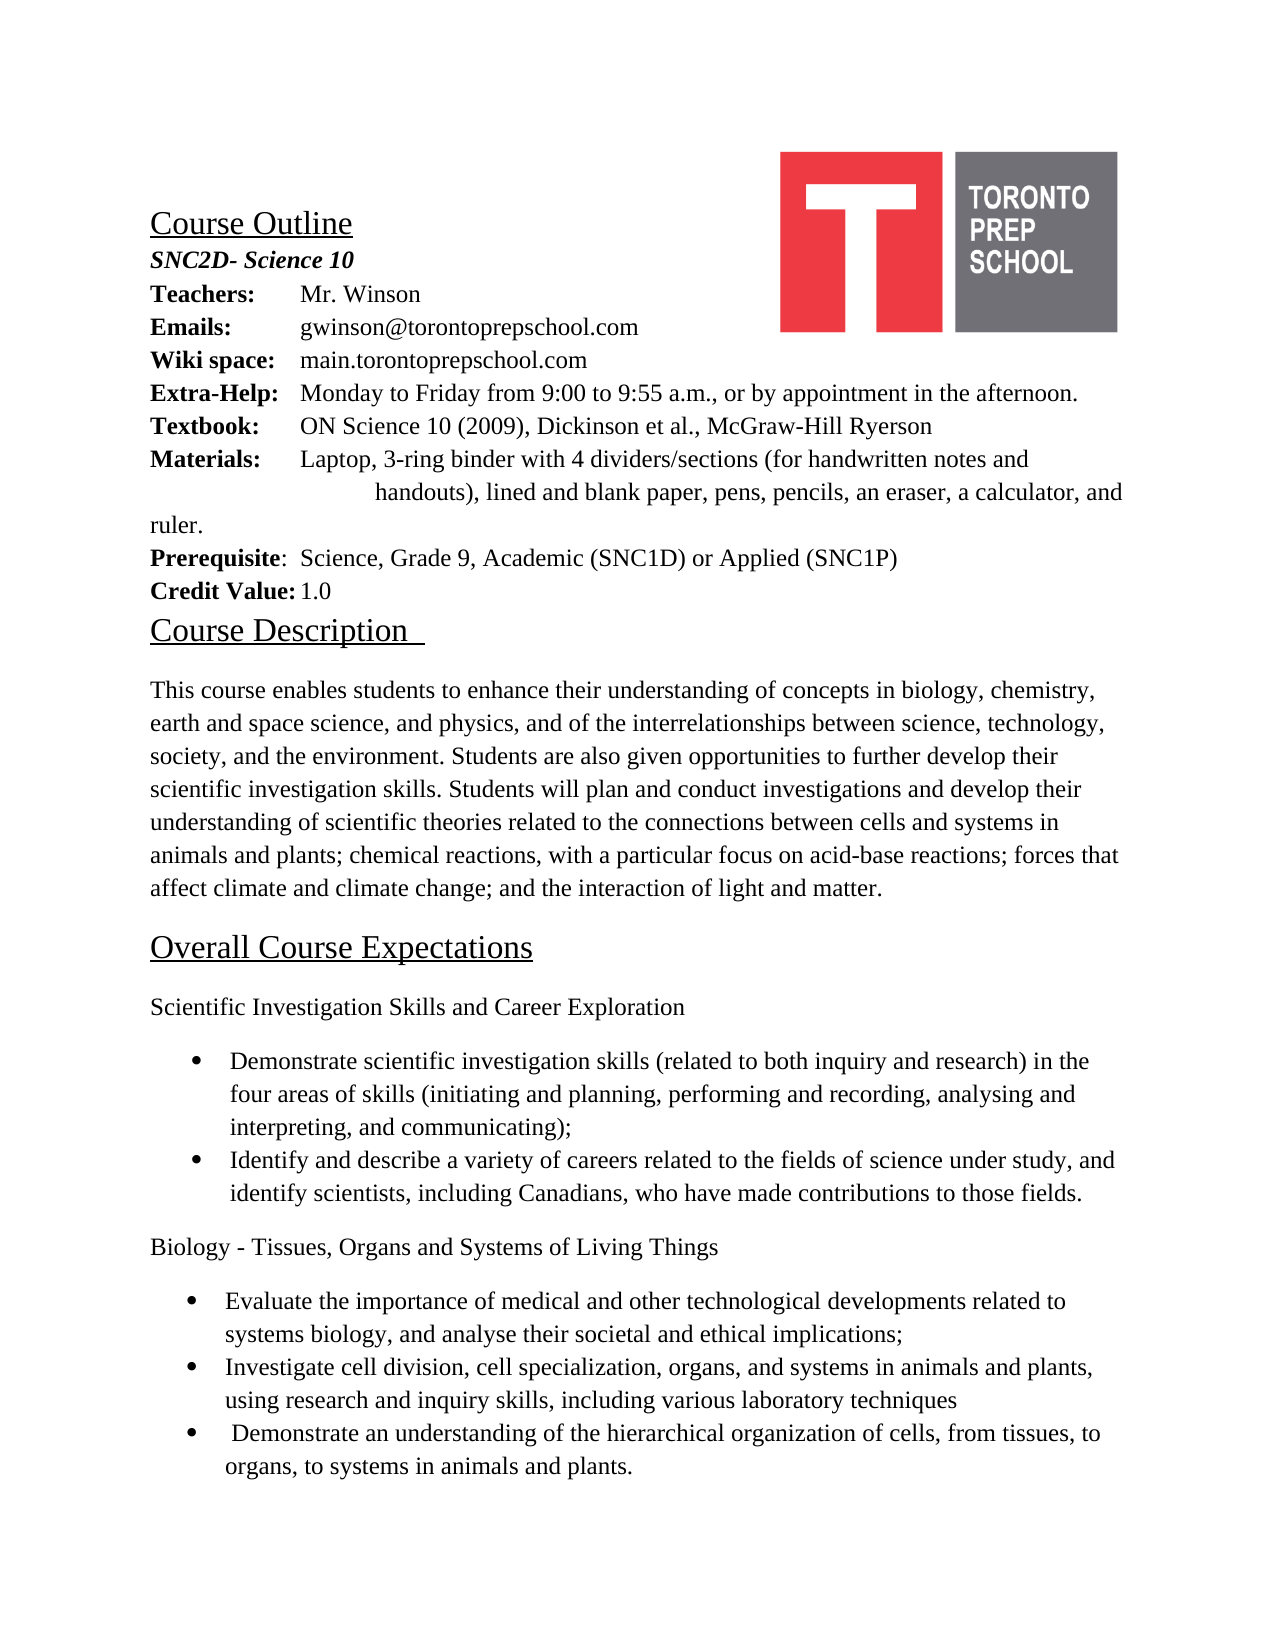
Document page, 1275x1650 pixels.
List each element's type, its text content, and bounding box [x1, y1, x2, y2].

list Investigate cell division, cell specialization, organs, and systems in animals and plants, using research and inquiry skills, including various laboratory techniques [187, 1352, 1125, 1413]
text Scientific Investigation Skills and Career Exploration [150, 992, 1125, 1021]
list Demonstrate scientific investigation skills (related to both inquiry and research) in the four areas of skills (initiating and planning, performing and recording, analysing and interpreting, and communicating); [192, 1046, 1125, 1141]
text Overall Course Expectations [150, 927, 1125, 966]
list Identify and describe a variety of careers related to the fields of science under study, and identify scientists, including Canadians, who have made contributions to those fields. [192, 1145, 1125, 1207]
text Course Outline SNC2D- Science 10 Teachers: Mr. Winson Emails: gwinson@torontoprepschool.com Wiki space: main.torontoprepschool.com Extra-Help: Monday to Friday from 9:00 to 9:55 a.m., or by appointment in the afternoon. Textbook: ON Science 10 (2009), Dickinson et al., McGraw-Hill Ryerson Materials: Laptop, 3-ring binder with 4 dividers/sections (for handwritten notes and handouts), lined and blank paper, pens, pencils, an eraser, a calculator, and ruler. Prerequisite: Science, Grade 9, Academic (SNC1D) or Applied (SNC1P) Credit Value: 1.0 Course Description [150, 203, 1125, 649]
list Evaluate the importance of medical and other technological developments related to systems biology, and analyse their societal and ethical implications; [187, 1286, 1125, 1347]
picture [766, 145, 1127, 341]
text Biology - Tissues, Organs and Systems of Living Things [150, 1232, 1125, 1261]
list Demonstrate an understanding of the hierarchical organization of cells, from tissues, to organs, to systems in animals and plants. [187, 1418, 1125, 1479]
text This course enables students to enhance their understanding of concepts in biology, chemistry, earth and space science, and physics, and of the interrelationships between science, technology, society, and the environment. Students are also given opportunities to further develop their scientific investigation skills. Students will plan and conduct investigations and develop their understanding of scientific theories related to the connections between cells and systems in animals and plants; chemical reactions, with a particular focus on acid-base reactions; forces that affect climate and climate change; and the interaction of light and matter. [150, 675, 1125, 902]
